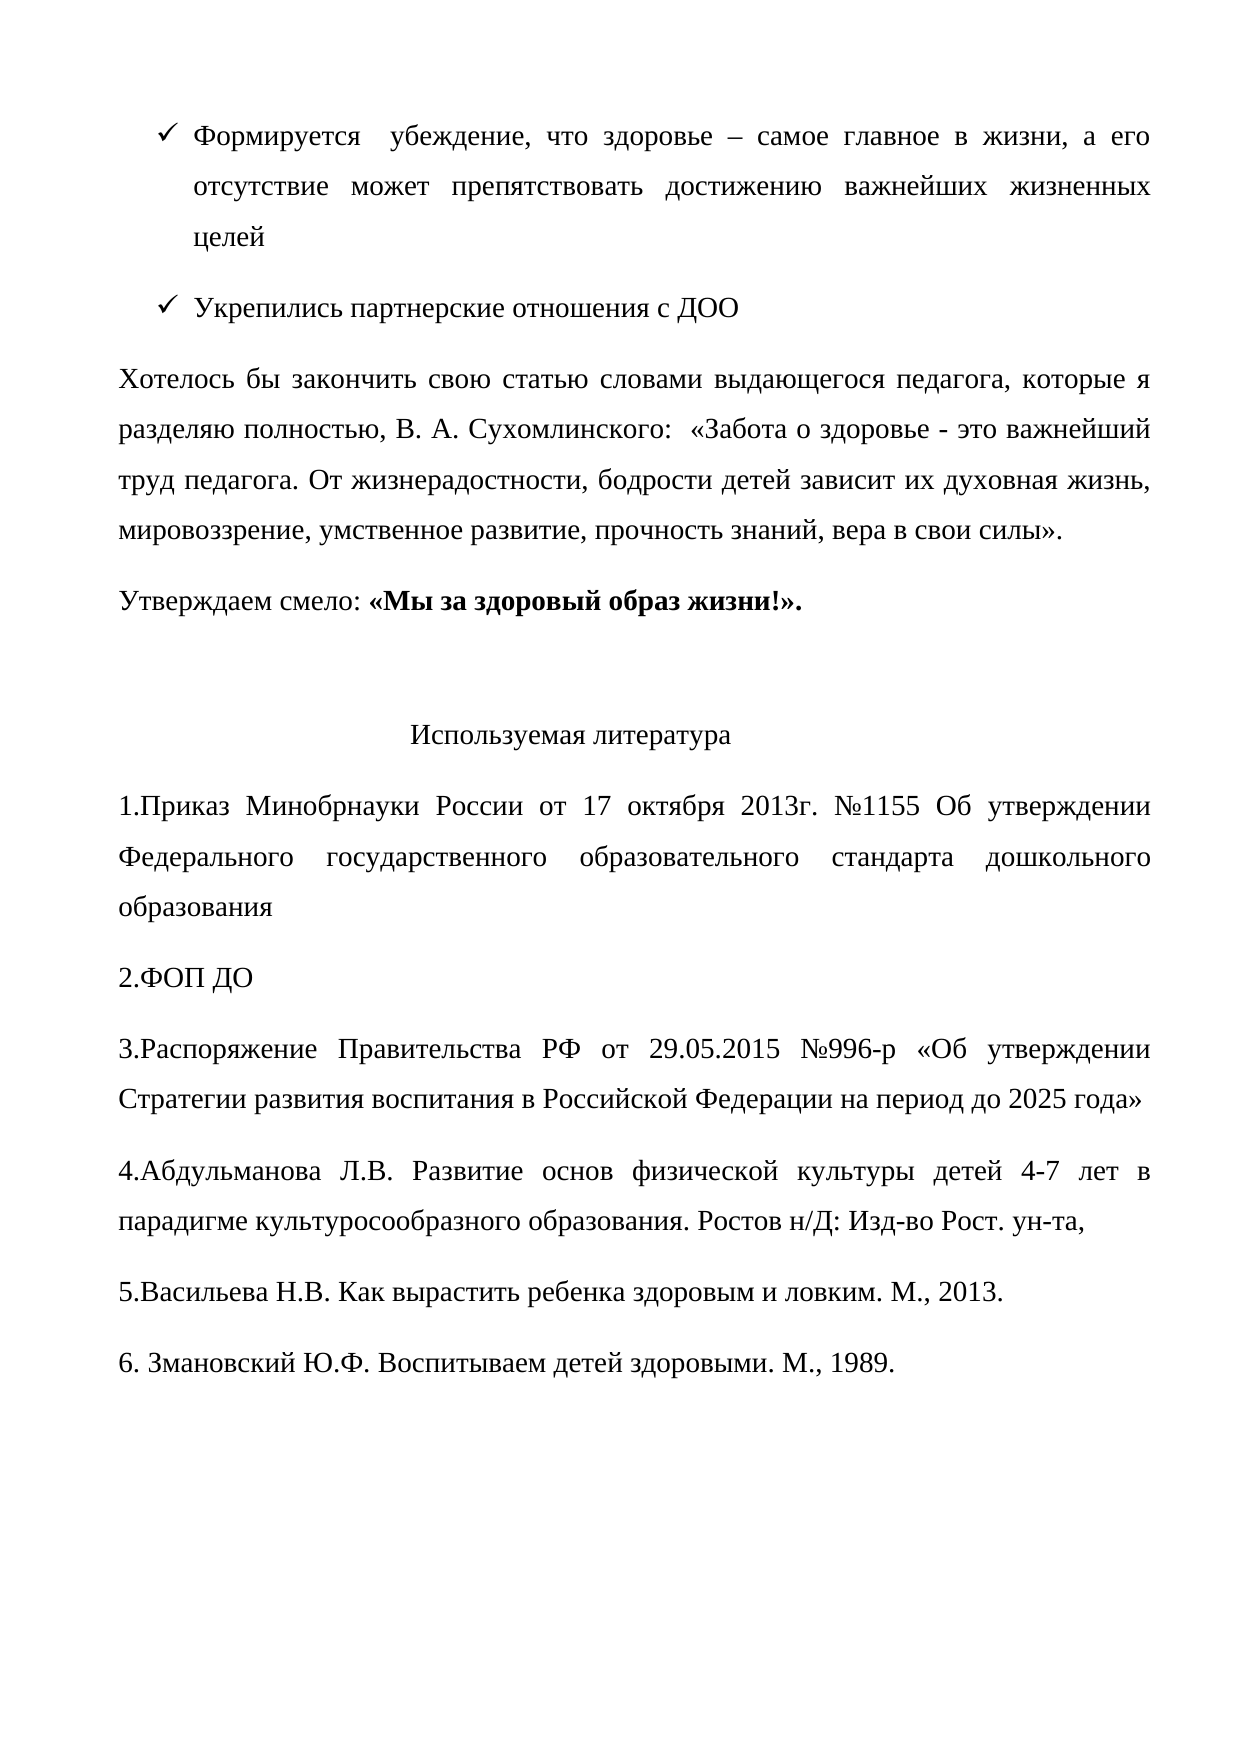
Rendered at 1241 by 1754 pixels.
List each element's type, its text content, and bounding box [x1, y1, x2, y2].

text Используемая литература [118, 717, 1152, 751]
text 2.ФОП ДО [118, 960, 1152, 994]
list Формируется убеждение, что здоровье – самое главное в жизни, а его отсутствие может препятствовать достижению важнейших жизненных целей [156, 118, 1152, 252]
text 4.Абдульманова Л.В. Развитие основ физической культуры детей 4-7 лет в парадигме культуросообразного образования. Ростов н/Д: Изд-во Рост. ун-та, [118, 1153, 1152, 1237]
text 6. Змановский Ю.Ф. Воспитываем детей здоровыми. М., 1989. [118, 1345, 1152, 1379]
text 3.Распоряжение Правительства РФ от 29.05.2015 №996-р «Об утверждении Стратегии развития воспитания в Российской Федерации на период до 2025 года» [118, 1031, 1152, 1115]
text 1.Приказ Минобрнауки России от 17 октября 2013г. №1155 Об утверждении Федерального государственного образовательного стандарта дошкольного образования [118, 788, 1152, 923]
text 5.Васильева Н.В. Как вырастить ребенка здоровым и ловким. М., 2013. [118, 1274, 1152, 1308]
list Укрепились партнерские отношения с ДОО [156, 290, 1152, 324]
text Хотелось бы закончить свою статью словами выдающегося педагога, которые я разделяю полностью, В. А. Сухомлинского: «Забота о здоровье - это важнейший труд педагога. От жизнерадостности, бодрости детей зависит их духовная жизнь, мировоззрение, умственное развитие, прочность знаний, вера в свои силы». [118, 361, 1152, 546]
text Утверждаем смело: «Мы за здоровый образ жизни!». [118, 583, 1152, 617]
